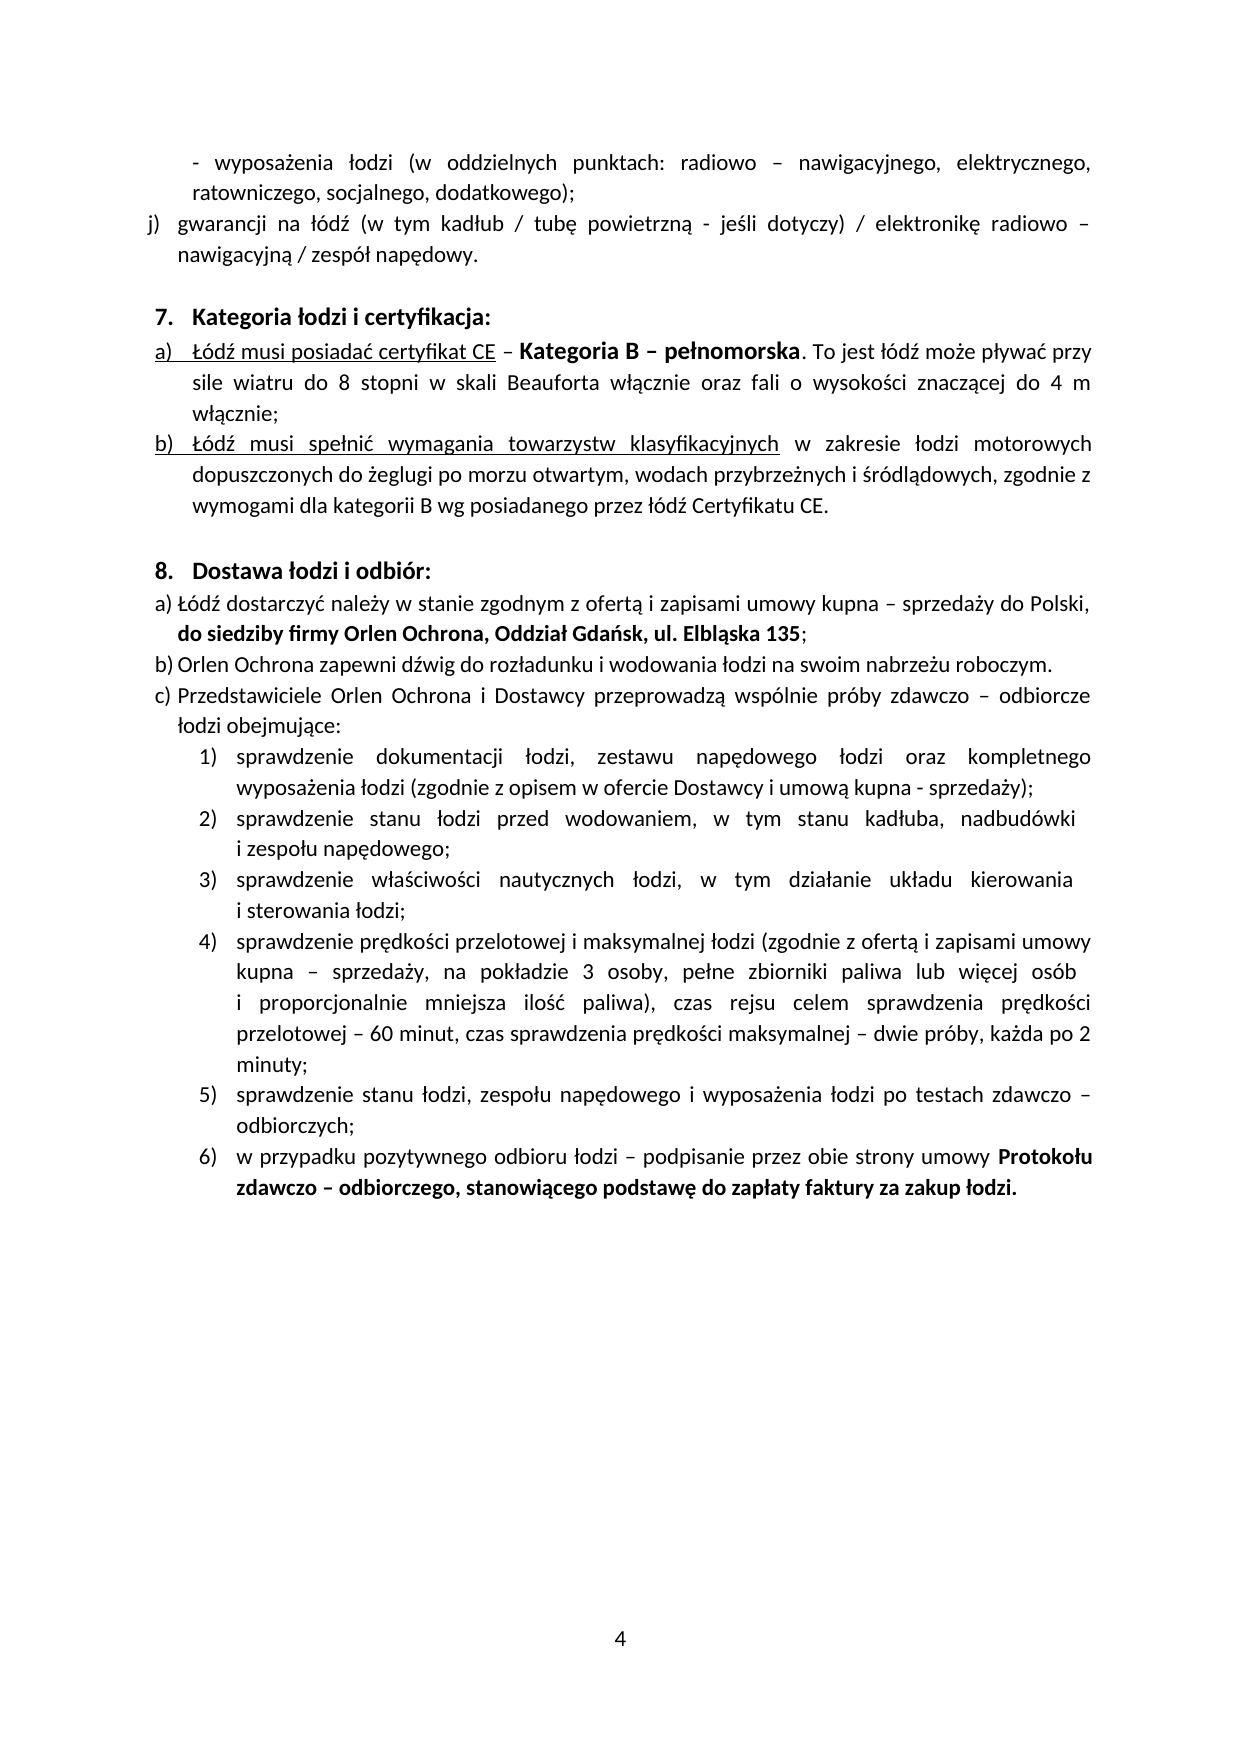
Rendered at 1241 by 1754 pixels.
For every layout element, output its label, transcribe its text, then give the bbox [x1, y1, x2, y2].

list Orlen Ochrona zapewni dźwig do rozładunku i wodowania łodzi na swoim nabrzeżu roboczym. [154, 650, 1093, 678]
list Łódź musi spełnić wymagania towarzystw klasyfikacyjnych w zakresie łodzi motorowych dopuszczonych do żeglugi po morzu otwartym, wodach przybrzeżnych i śródlądowych, zgodnie z wymogami dla kategorii B wg posiadanego przez łódź Certyfikatu CE. [154, 429, 1093, 519]
list Łódź musi posiadać certyfikat CE – Kategoria B – pełnomorska. To jest łódź może pływać przy sile wiatru do 8 stopni w skali Beauforta włącznie oraz fali o wysokości znaczącej do 4 m włącznie; [154, 335, 1093, 427]
list Dostawa łodzi i odbiór: [154, 555, 1093, 586]
list sprawdzenie właściwości nautycznych łodzi, w tym działanie układu kierowania i sterowania łodzi; [199, 865, 1093, 924]
list w przypadku pozytywnego odbioru łodzi – podpisanie przez obie strony umowy Protokołu zdawczo – odbiorczego, stanowiącego podstawę do zapłaty faktury za zakup łodzi. [199, 1142, 1093, 1201]
list Łódź dostarczyć należy w stanie zgodnym z ofertą i zapisami umowy kupna – sprzedaży do Polski, do siedziby firmy Orlen Ochrona, Oddział Gdańsk, ul. Elbląska 135; [154, 589, 1093, 647]
list Kategoria łodzi i certyfikacja: [154, 301, 1093, 332]
list Przedstawiciele Orlen Ochrona i Dostawcy przeprowadzą wspólnie próby zdawczo – odbiorcze łodzi obejmujące: [154, 681, 1093, 740]
list sprawdzenie stanu łodzi przed wodowaniem, w tym stanu kadłuba, nadbudówki i zespołu napędowego; [199, 804, 1093, 863]
text j) gwarancji na łódź (w tym kadłub / tubę powietrzną - jeśli dotyczy) / elektronikę radiowo – nawigacyjną / zespół napędowy. [148, 209, 1093, 268]
list sprawdzenie stanu łodzi, zespołu napędowego i wyposażenia łodzi po testach zdawczo – odbiorczych; [199, 1080, 1093, 1139]
list sprawdzenie dokumentacji łodzi, zestawu napędowego łodzi oraz kompletnego wyposażenia łodzi (zgodnie z opisem w ofercie Dostawcy i umową kupna - sprzedaży); [199, 742, 1093, 801]
list sprawdzenie prędkości przelotowej i maksymalnej łodzi (zgodnie z ofertą i zapisami umowy kupna – sprzedaży, na pokładzie 3 osoby, pełne zbiorniki paliwa lub więcej osób i proporcjonalnie mniejsza ilość paliwa), czas rejsu celem sprawdzenia prędkości przelotowej – 60 minut, czas sprawdzenia prędkości maksymalnej – dwie próby, każda po 2 minuty; [199, 927, 1093, 1078]
list - wyposażenia łodzi (w oddzielnych punktach: radiowo – nawigacyjnego, elektrycznego, ratowniczego, socjalnego, dodatkowego); [192, 148, 1093, 206]
